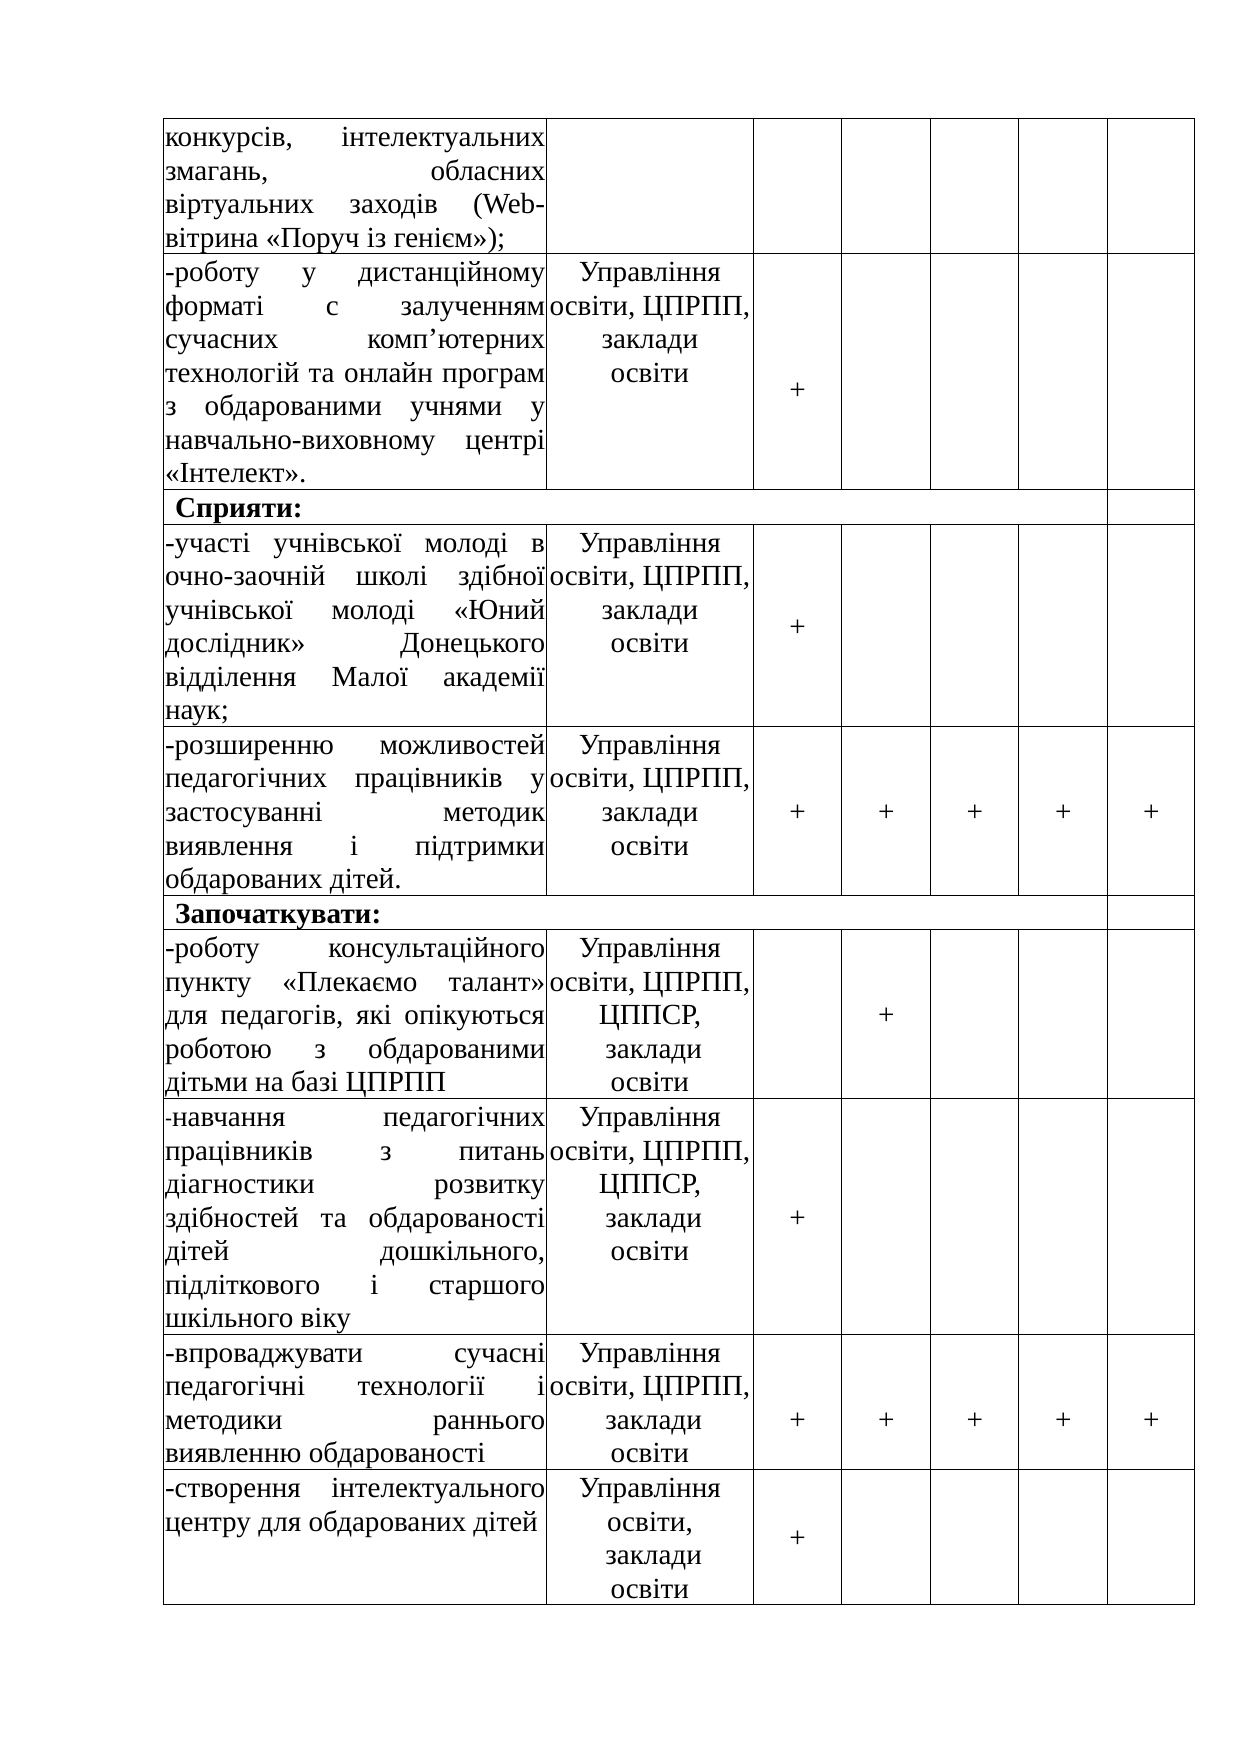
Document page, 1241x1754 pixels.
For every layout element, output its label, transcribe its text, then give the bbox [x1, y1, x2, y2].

table_cell + [754, 254, 841, 489]
table_cell [931, 525, 1018, 726]
table_cell [1019, 525, 1107, 726]
table_cell [1108, 525, 1194, 726]
table_cell [842, 525, 930, 726]
table_cell Управління освіти, ЦПРПП, заклади освіти [547, 727, 753, 895]
table_cell [842, 254, 930, 489]
table_cell + [754, 525, 841, 726]
table_cell [1108, 1099, 1194, 1334]
table_cell [1108, 254, 1194, 489]
table_cell + [754, 1470, 841, 1604]
table_cell + [842, 930, 930, 1098]
table_cell + [754, 119, 841, 253]
table_cell + [1108, 119, 1194, 253]
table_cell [547, 119, 753, 253]
table_cell [1108, 490, 1194, 524]
table_cell + [754, 1335, 841, 1469]
table_cell + [754, 1099, 841, 1334]
table_cell [1019, 1099, 1107, 1334]
table_cell [1108, 896, 1194, 929]
table_cell -створення інтелектуального центру для обдарованих дітей [164, 1470, 546, 1604]
table_cell + [931, 727, 1018, 895]
table_cell + [842, 119, 930, 253]
table_cell -впроваджувати сучасні педагогічні технології і методики раннього виявленню обдарованості [164, 1335, 546, 1469]
table_cell + [1019, 119, 1107, 253]
table_cell + [754, 727, 841, 895]
table_cell Управління освіти, ЦПРПП, заклади освіти [547, 254, 753, 489]
table_cell Управління освіти, ЦПРПП, заклади освіти [547, 525, 753, 726]
table_cell + [1108, 1335, 1194, 1469]
table_cell [842, 1099, 930, 1334]
table_cell [931, 1470, 1018, 1604]
table_cell [842, 1470, 930, 1604]
table_cell + [1019, 727, 1107, 895]
table_cell [1019, 930, 1107, 1098]
table_cell Управління освіти, ЦПРПП, ЦППСР, заклади освіти [547, 1099, 753, 1334]
table_cell + [931, 119, 1018, 253]
table_cell [931, 254, 1018, 489]
table_cell -розширенню можливостей педагогічних працівників у застосуванні методик виявлення і підтримки обдарованих дітей. [164, 727, 546, 895]
table_cell Управління освіти, ЦПРПП, заклади освіти [547, 1335, 753, 1469]
table_cell [931, 930, 1018, 1098]
table_cell -роботу у дистанційному форматі с залученням сучасних комп’ютерних технологій та онлайн програм з обдарованими учнями у навчально-виховному центрі «Інтелект». [164, 254, 546, 489]
table_cell Започаткувати: [164, 896, 1107, 929]
table_cell Сприяти: [164, 490, 1107, 524]
table_cell + [931, 1335, 1018, 1469]
table_cell + [1108, 727, 1194, 895]
table_cell [754, 930, 841, 1098]
table_cell [1108, 1470, 1194, 1604]
table_cell [1019, 1470, 1107, 1604]
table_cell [164, 119, 546, 253]
table_cell + [842, 727, 930, 895]
table_cell [931, 1099, 1018, 1334]
table_cell -участі учнівської молоді в очно-заочній школі здібної учнівської молоді «Юний дослідник» Донецького відділення Малої академії наук; [164, 525, 546, 726]
table_cell Управління освіти, ЦПРПП, ЦППСР, заклади освіти [547, 930, 753, 1098]
table_cell -навчання педагогічних працівників з питань діагностики розвитку здібностей та обдарованості дітей дошкільного, підліткового і старшого шкільного віку [164, 1099, 546, 1334]
table_cell + [1019, 1335, 1107, 1469]
table_cell [1108, 930, 1194, 1098]
table_cell [1019, 254, 1107, 489]
table_cell + [842, 1335, 930, 1469]
table_cell Управління освіти, заклади освіти [547, 1470, 753, 1604]
table_cell -роботу консультаційного пункту «Плекаємо талант» для педагогів, які опікуються роботою з обдарованими дітьми на базі ЦПРПП [164, 930, 546, 1098]
